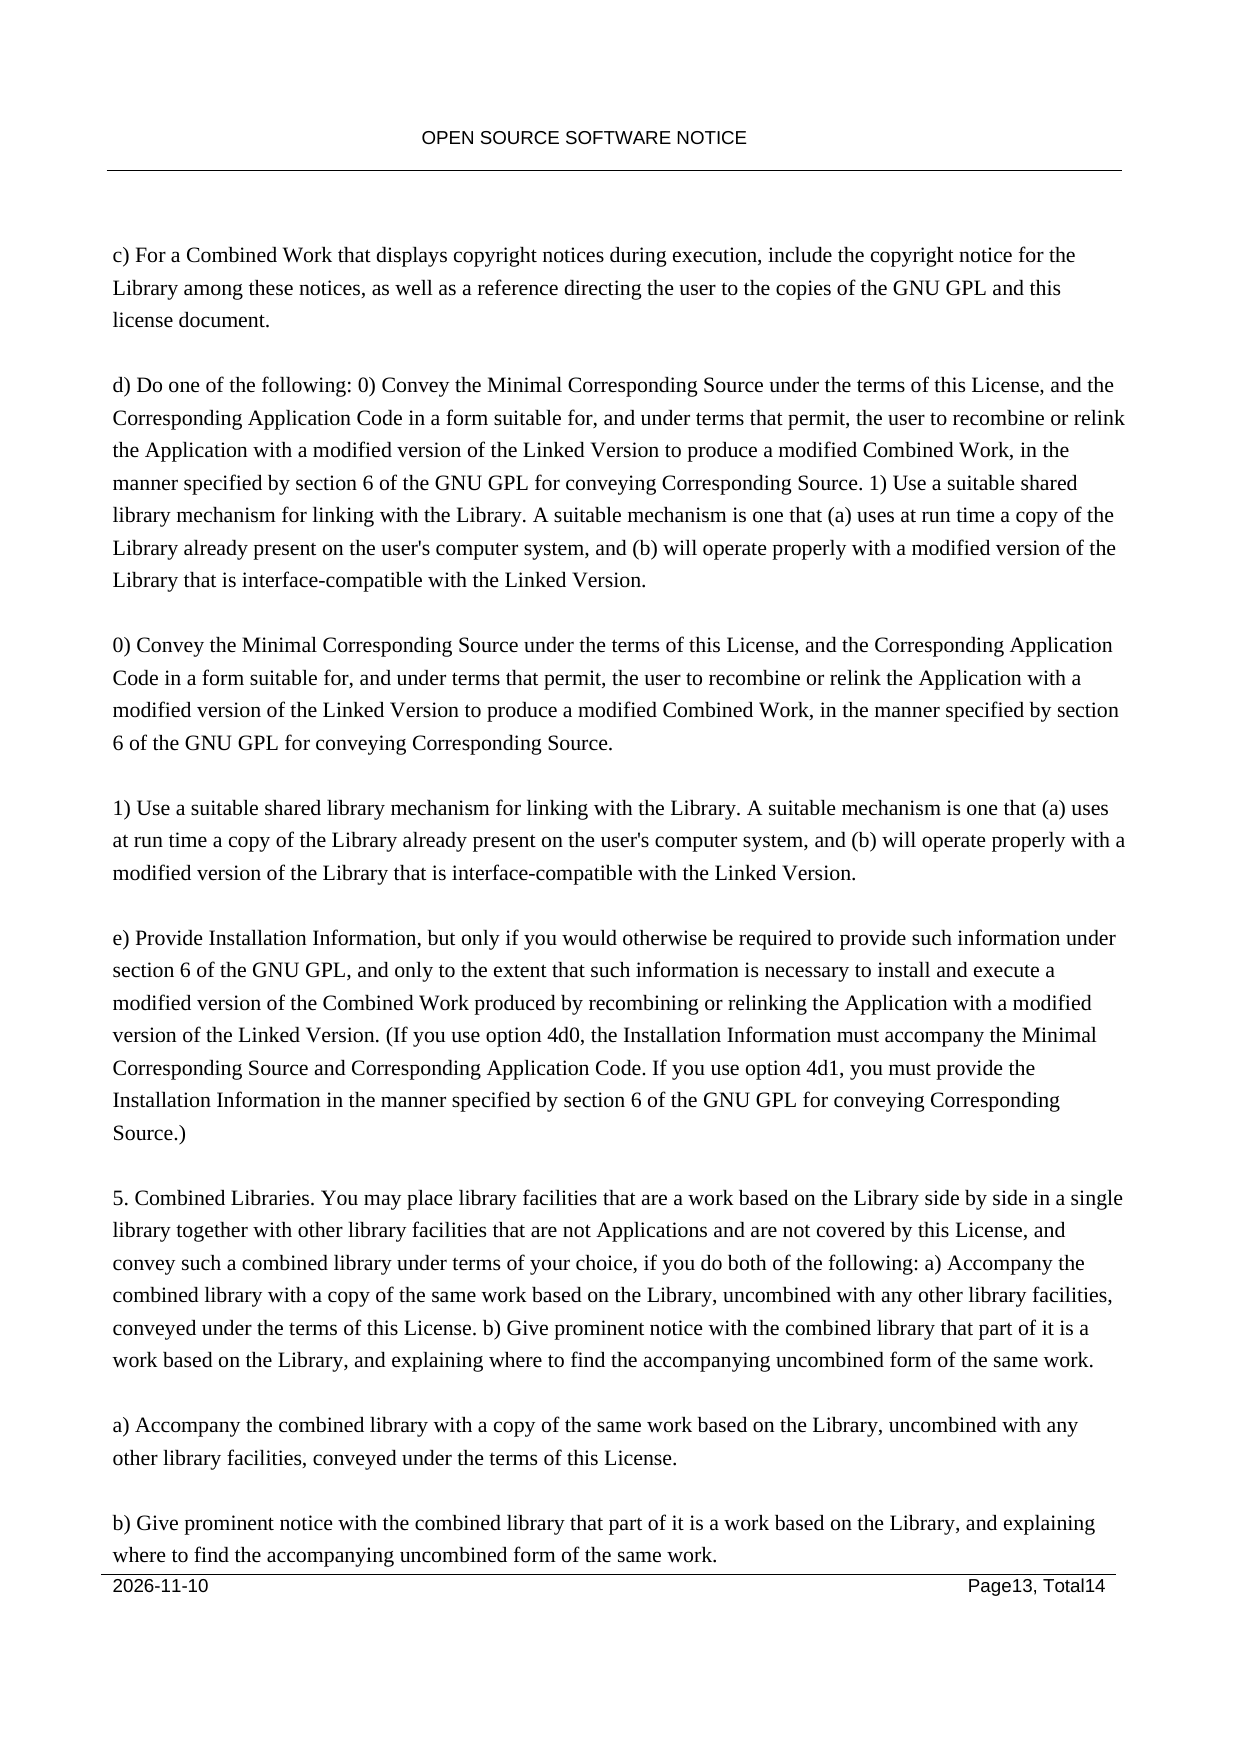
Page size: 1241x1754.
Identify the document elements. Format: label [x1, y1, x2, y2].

text [112, 206, 1128, 1571]
